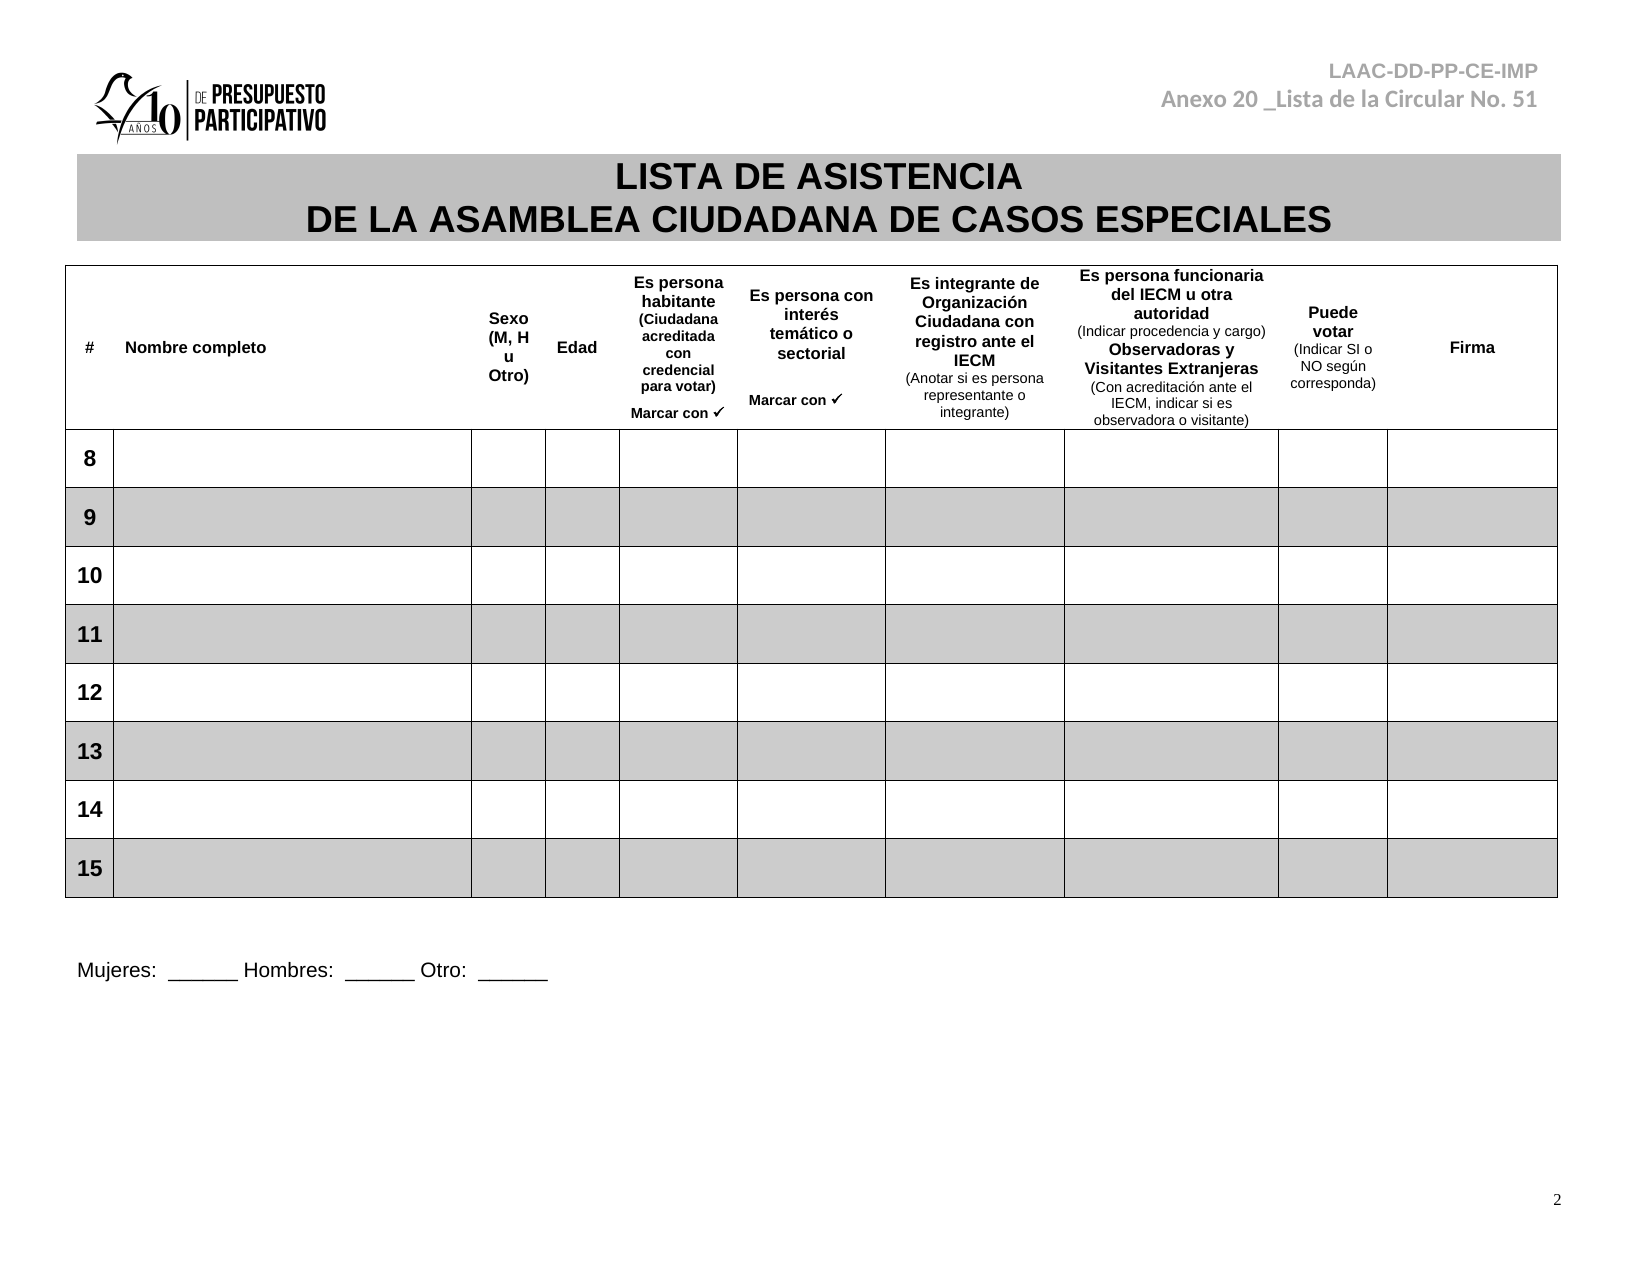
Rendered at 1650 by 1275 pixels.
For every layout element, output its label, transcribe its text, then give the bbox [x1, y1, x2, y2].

table_cell [620, 547, 737, 604]
table_cell [738, 839, 885, 897]
table_cell [546, 664, 619, 721]
table_cell [886, 605, 1064, 663]
table_cell [1065, 547, 1278, 604]
table_cell [886, 547, 1064, 604]
table_header Nombre completo [114, 266, 472, 428]
table_header Es persona funcionaria del IECM u otra autoridad (Indicar procedencia y cargo) Observadoras y Visitantes Extranjeras (Con acreditación ante el IECM, indicar si es observadora o visitante) [1064, 266, 1279, 428]
table_cell [546, 488, 619, 546]
table_cell [1065, 664, 1278, 721]
table_cell [886, 488, 1064, 546]
table_cell [1388, 839, 1557, 897]
table_cell [738, 488, 885, 546]
table_cell [1279, 488, 1387, 546]
table_cell [886, 781, 1064, 838]
table_cell [1388, 430, 1557, 487]
table_cell 8 [66, 430, 113, 487]
table_header Edad [545, 266, 619, 428]
table_cell [620, 722, 737, 780]
table_cell [546, 722, 619, 780]
table_cell [472, 605, 545, 663]
table_cell [114, 430, 471, 487]
table_cell [1279, 605, 1387, 663]
table_cell 9 [66, 488, 113, 546]
table_cell [472, 547, 545, 604]
table_cell [886, 722, 1064, 780]
table_cell [1388, 781, 1557, 838]
table_cell [738, 605, 885, 663]
table_cell [472, 722, 545, 780]
table_header Es persona con interés temático o sectorial Marcar con [738, 266, 885, 428]
table_cell [472, 430, 545, 487]
table_cell [114, 781, 471, 838]
table_cell [738, 664, 885, 721]
table_cell [472, 839, 545, 897]
table_cell [738, 722, 885, 780]
text Mujeres: ______ Hombres: ______ Otro: ______ [77, 958, 1561, 982]
table_cell [114, 722, 471, 780]
table_cell [1279, 722, 1387, 780]
table_cell [738, 430, 885, 487]
table_cell [546, 430, 619, 487]
table_cell [1388, 722, 1557, 780]
table_cell [1388, 664, 1557, 721]
table_cell [1388, 547, 1557, 604]
table_cell [886, 664, 1064, 721]
table_cell [620, 430, 737, 487]
table_cell 11 [66, 605, 113, 663]
table_cell [114, 839, 471, 897]
table_cell [472, 488, 545, 546]
table_cell [472, 664, 545, 721]
table_cell [620, 664, 737, 721]
table_header Firma [1387, 266, 1557, 428]
table_cell 15 [66, 839, 113, 897]
table_cell [1065, 722, 1278, 780]
table_cell [1279, 781, 1387, 838]
table_cell [1279, 430, 1387, 487]
table_cell [1388, 605, 1557, 663]
table_cell [620, 488, 737, 546]
table_cell [886, 430, 1064, 487]
table_header Es integrante de Organización Ciudadana con registro ante el IECM (Anotar si es persona representante o integrante) [885, 266, 1064, 428]
table_cell [472, 781, 545, 838]
table_header # [66, 266, 113, 428]
table_cell [546, 839, 619, 897]
picture [76, 59, 358, 155]
table_cell [1065, 488, 1278, 546]
table_cell [1279, 664, 1387, 721]
table_cell [620, 605, 737, 663]
table_cell [886, 839, 1064, 897]
table_cell [1065, 781, 1278, 838]
table_cell [546, 605, 619, 663]
table_cell [1065, 839, 1278, 897]
table_cell [738, 781, 885, 838]
table_cell 10 [66, 547, 113, 604]
table_cell [1065, 605, 1278, 663]
table_cell [114, 547, 471, 604]
table_cell [114, 605, 471, 663]
table_cell [1388, 488, 1557, 546]
table_cell [114, 664, 471, 721]
table_cell 13 [66, 722, 113, 780]
table_header Es persona habitante (Ciudadana acreditada con credencial para votar) Marcar con [619, 266, 737, 428]
table_cell [1279, 547, 1387, 604]
table_cell 14 [66, 781, 113, 838]
table_cell [1279, 839, 1387, 897]
table_cell [620, 839, 737, 897]
table_cell [114, 488, 471, 546]
table_cell 12 [66, 664, 113, 721]
table_cell [738, 547, 885, 604]
table_cell [620, 781, 737, 838]
table_header Sexo (M, H u Otro) [472, 266, 545, 428]
table_header Puede votar (Indicar SI o NO según corresponda) [1279, 266, 1387, 428]
table_cell [1065, 430, 1278, 487]
table_cell [546, 547, 619, 604]
table_cell [546, 781, 619, 838]
